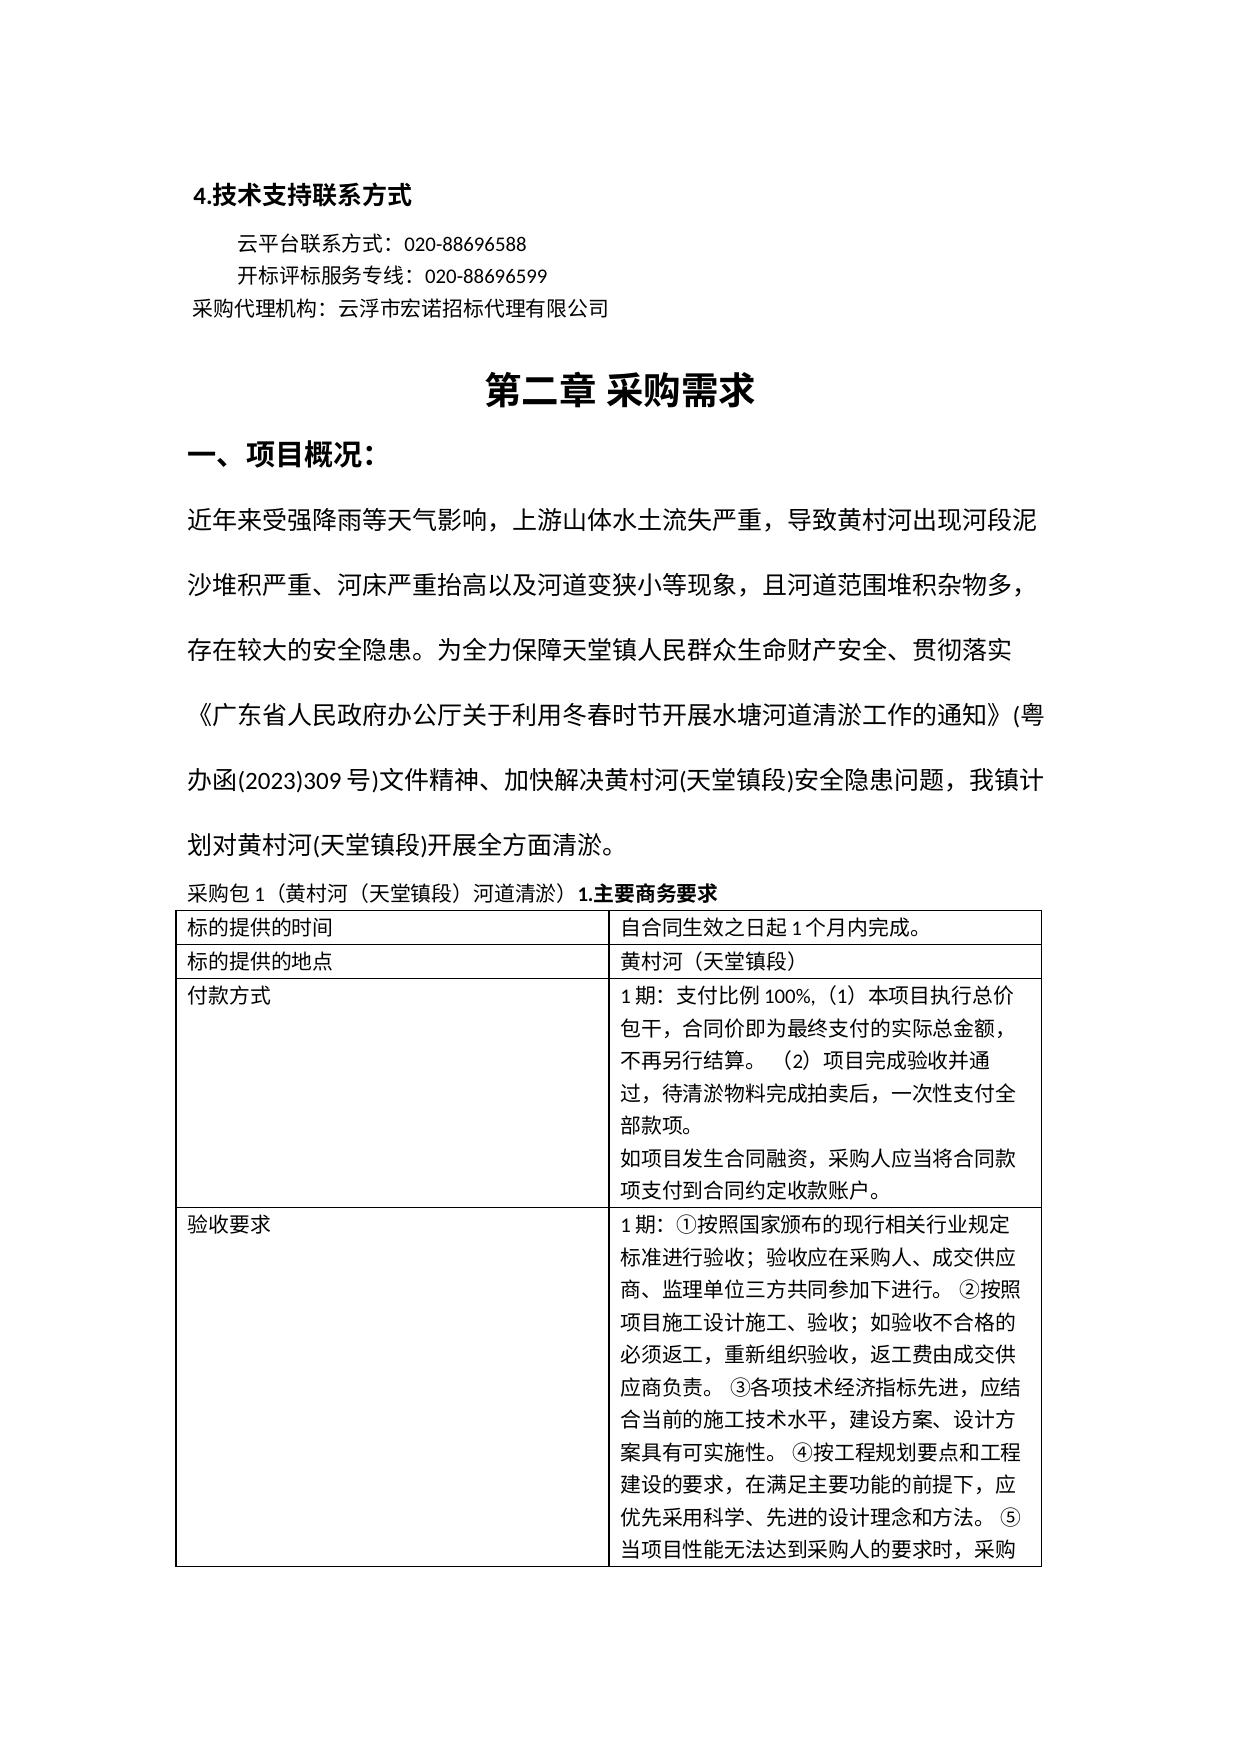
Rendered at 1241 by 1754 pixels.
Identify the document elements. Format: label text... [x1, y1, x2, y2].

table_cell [610, 1208, 1041, 1566]
table_cell 标的提供的地点 [177, 945, 608, 978]
text 开标评标服务专线：020-88696599 [187, 259, 1053, 292]
text 采购包1（黄村河（天堂镇段）河道清淤）1.主要商务要求 [187, 877, 1053, 909]
text 4.技术支持联系方式 [187, 162, 1053, 227]
table_cell 黄村河（天堂镇段） [610, 945, 1041, 978]
text 第二章 采购需求 [187, 357, 1053, 422]
text 一、项目概况： [187, 422, 1053, 487]
table_cell 付款方式 [177, 979, 608, 1207]
text 采购代理机构：云浮市宏诺招标代理有限公司 [187, 292, 1053, 324]
table_cell 1期：支付比例100%,（1）本项目执行总价包干，合同价即为最终支付的实际总金额，不再另行结算。 （2）项目完成验收并通过，待清淤物料完成拍卖后，一次性支付全部款项。 如项目发生合同融资，采购人应当将合同款项支付到合同约定收款账户。 [610, 979, 1041, 1207]
text 云平台联系方式：020-88696588 [187, 227, 1053, 259]
table_header 标的提供的时间 [177, 911, 608, 943]
table_header 自合同生效之日起1个月内完成。 [610, 911, 1041, 943]
table_cell 验收要求 [177, 1208, 608, 1566]
text 近年来受强降雨等天气影响，上游山体水土流失严重，导致黄村河出现河段泥沙堆积严重、河床严重抬高以及河道变狭小等现象，且河道范围堆积杂物多，存在较大的安全隐患。为全力保障天堂镇人民群众生命财产安全、贯彻落实《广东省人民政府办公厅关于利用冬春时节开展水塘河道清淤工作的通知》(粤办函(2023)309号)文件精神、加快解决黄村河(天堂镇段)安全隐患问题，我镇计划对黄村河(天堂镇段)开展全方面清淤。 [187, 487, 1053, 877]
